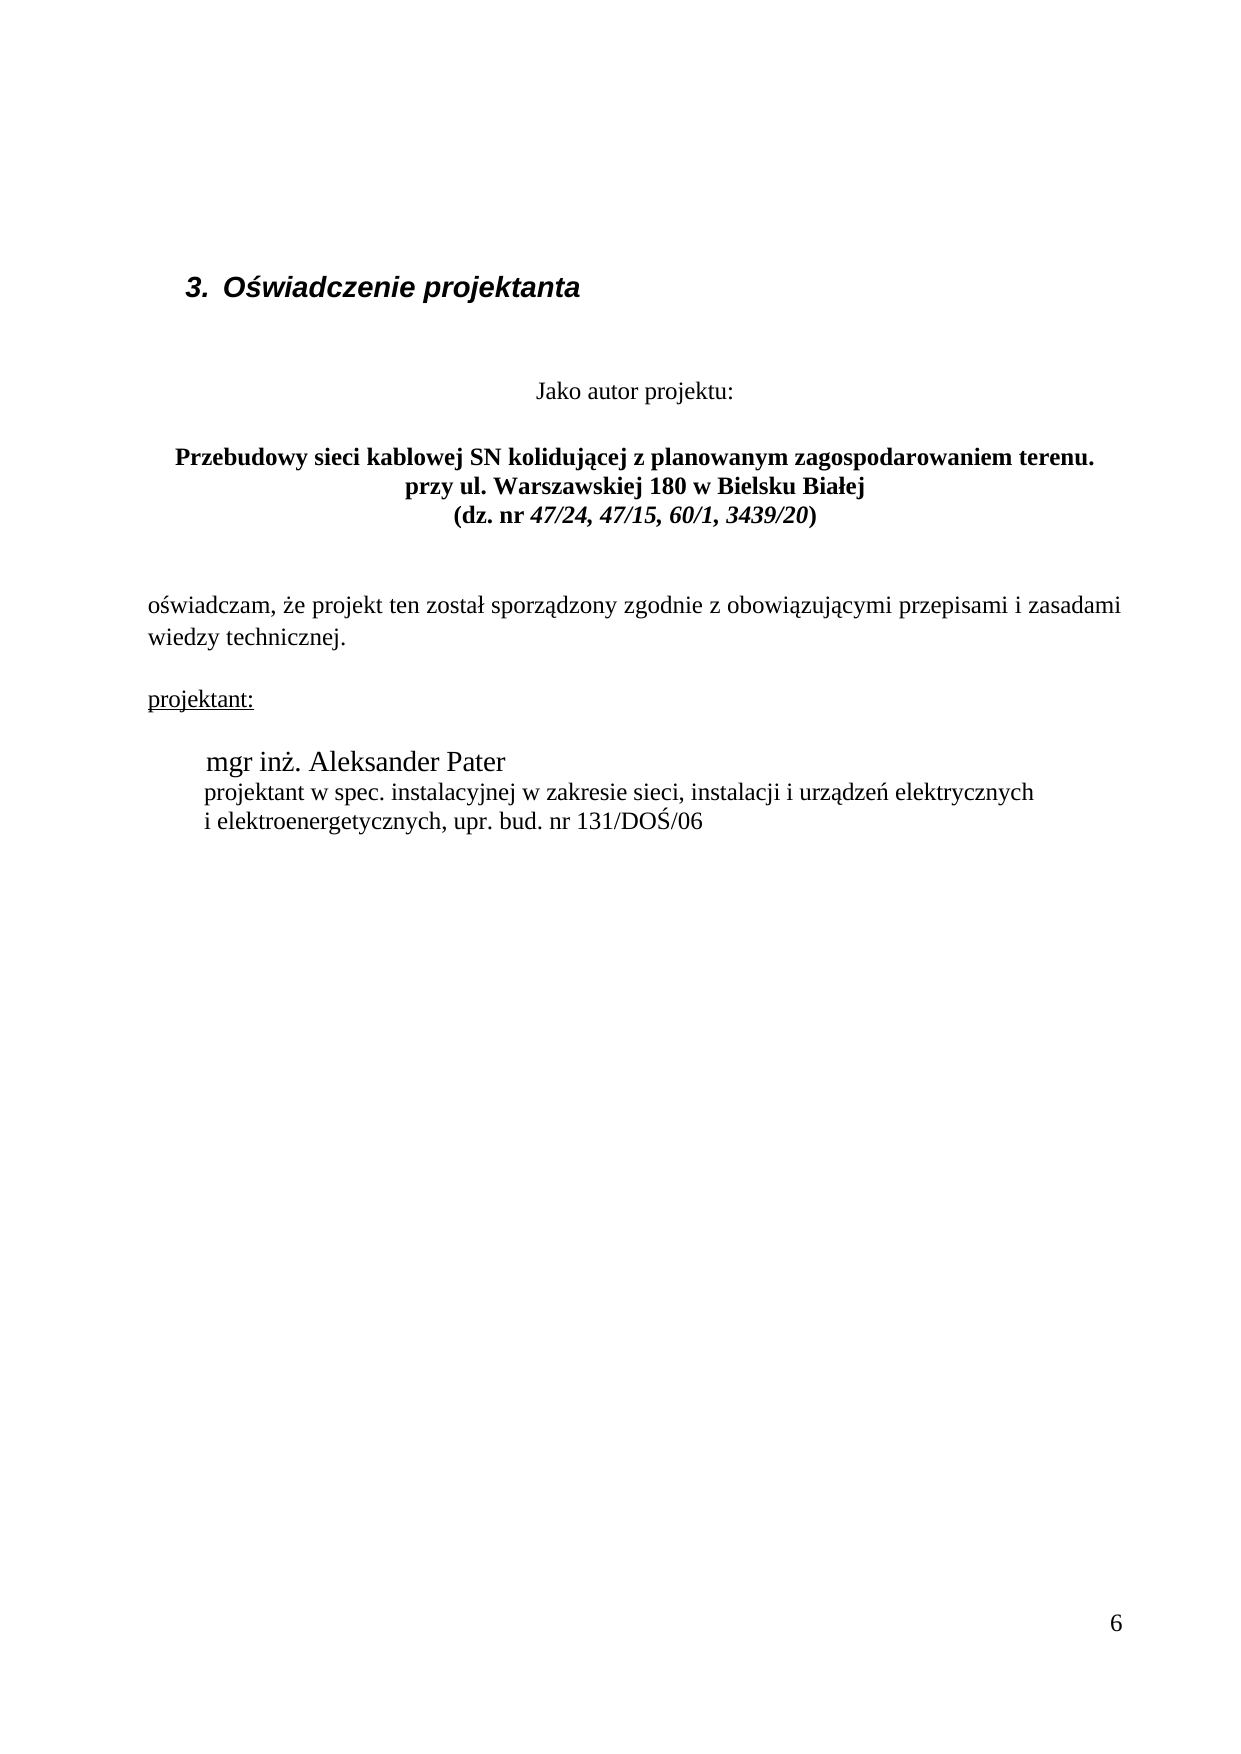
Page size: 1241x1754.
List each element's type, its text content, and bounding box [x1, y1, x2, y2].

text projektant: [148, 682, 582, 713]
text Jako autor projektu: [148, 376, 1122, 405]
text i elektroenergetycznych, upr. bud. nr 131/DOŚ/06 [148, 806, 1122, 835]
text oświadczam, że projekt ten został sporządzony zgodnie z obowiązującymi przepisami i zasadami wiedzy technicznej. [148, 587, 1122, 651]
text Przebudowy sieci kablowej SN kolidującej z planowanym zagospodarowaniem terenu. [148, 442, 1122, 471]
text projektant w spec. instalacyjnej w zakresie sieci, instalacji i urządzeń elektrycznych [148, 777, 1122, 806]
text mgr inż. Aleksander Pater [206, 744, 582, 777]
text przy ul. Warszawskiej 180 w Bielsku Białej [148, 471, 1122, 500]
text (dz. nr 47/24, 47/15, 60/1, 3439/20) [148, 500, 1122, 528]
subtitle Oświadczenie projektanta [185, 270, 1122, 303]
